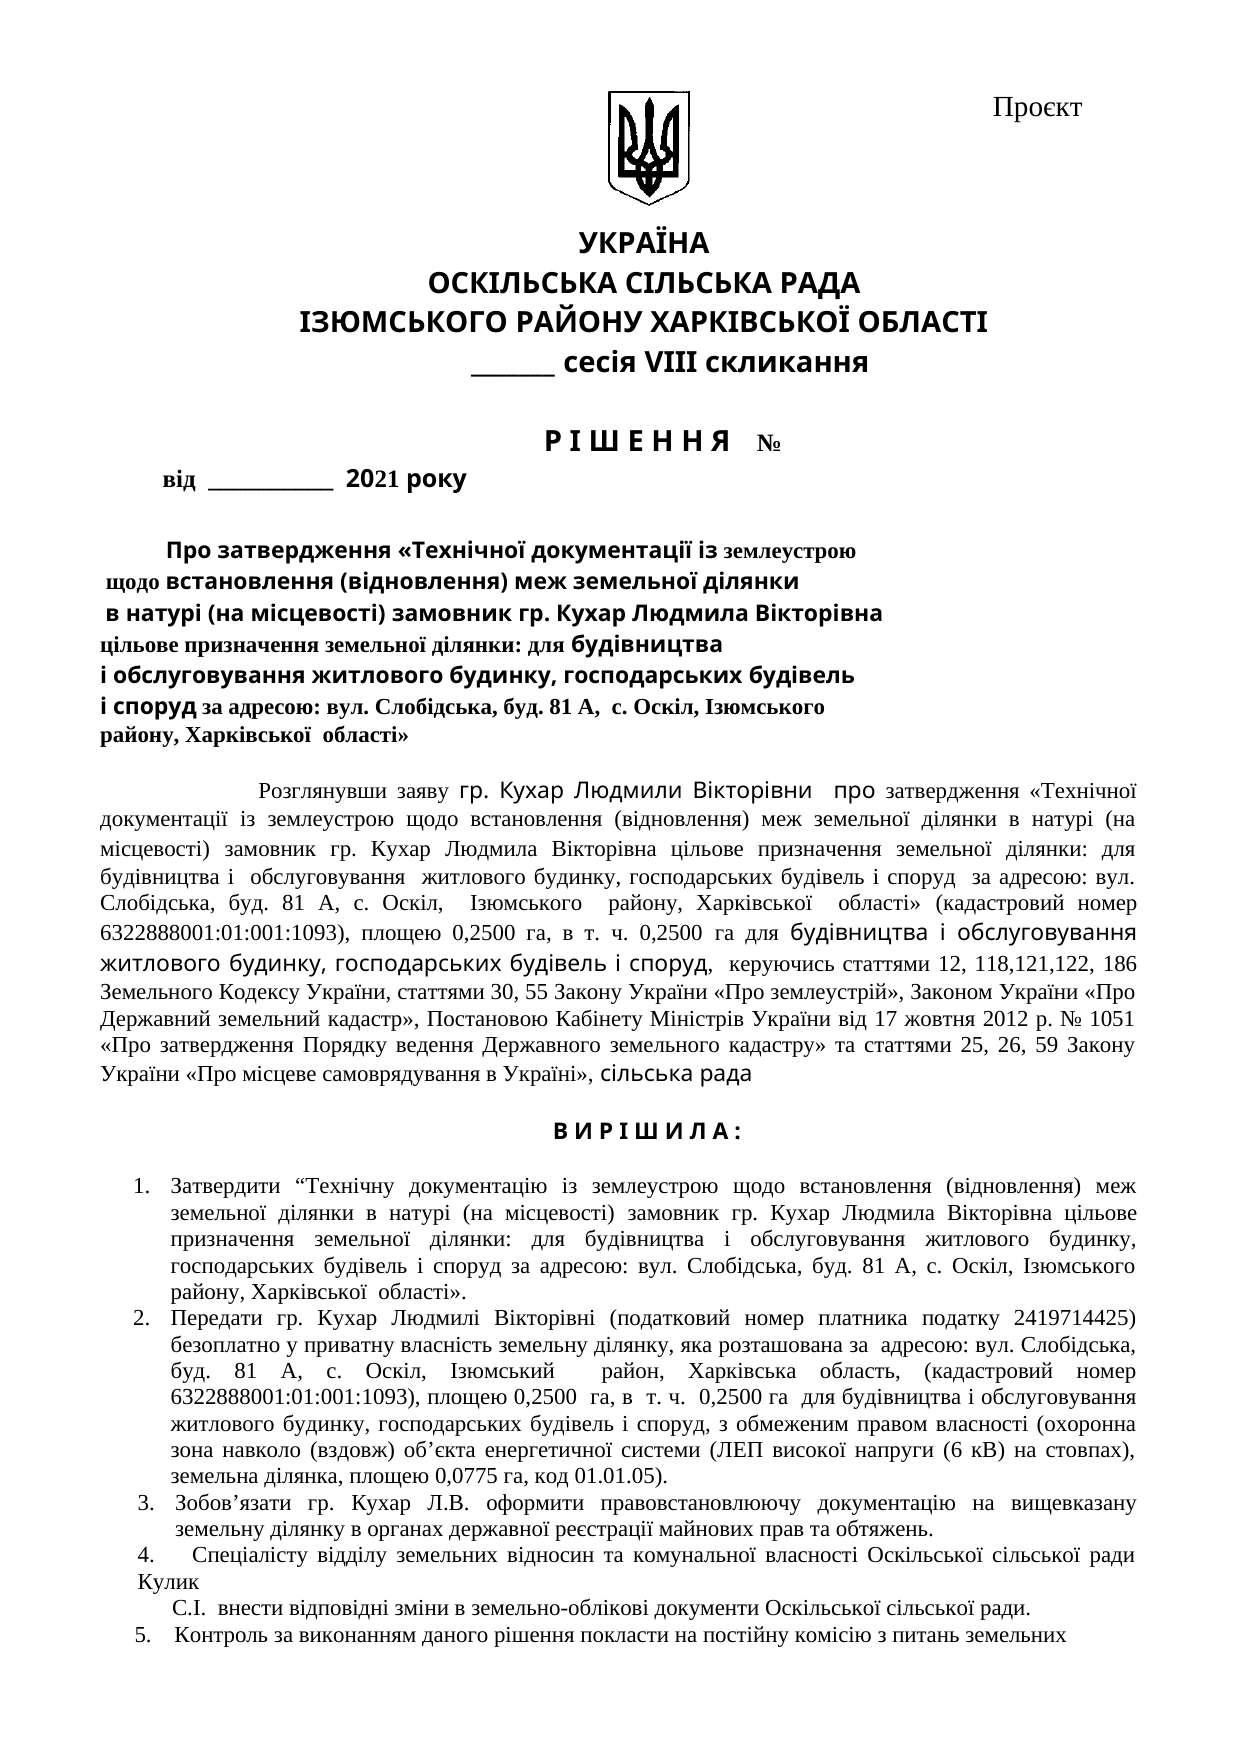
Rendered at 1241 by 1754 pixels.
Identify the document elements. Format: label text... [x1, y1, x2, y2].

text 5. Контроль за виконанням даного рішення покласти на постійну комісію з питань земельних [100, 1621, 1137, 1647]
text Розглянувши заяву гр. Кухар Людмили Вікторівни про затвердження «Технічної документації із землеустрою щодо встановлення (відновлення) меж земельної ділянки в натурі (на місцевості) замовник гр. Кухар Людмила Вікторівна цільове призначення земельної ділянки: для будівництва і обслуговування житлового будинку, господарських будівель і споруд за адресою: вул. Слобідська, буд. 81 А, с. Оскіл, Ізюмського району, Харківської області» (кадастровий номер 6322888001:01:001:1093), площею 0,2500 га, в т. ч. 0,2500 га для будівництва і обслуговування житлового будинку, господарських будівель і споруд, керуючись статтями 12, 118,121,122, 186 Земельного Кодексу України, статтями 30, 55 Закону України «Про землеустрій», Законом України «Про Державний земельний кадастр», Постановою Кабінету Міністрів України від 17 жовтня 2012 р. № 1051 «Про затвердження Порядку ведення Державного земельного кадастру» та статтями 25, 26, 59 Закону України «Про місцеве самоврядування в Україні», сільська рада [100, 774, 1137, 1089]
text Про затвердження «Технічної документації із землеустрою [100, 534, 1137, 565]
text цільове призначення земельної ділянки: для будівництва [100, 628, 1137, 659]
text від __________ 2021 року [150, 460, 1137, 494]
list Зобов’язати гр. Кухар Л.В. оформити правовстановлюючу документацію на вищевказану земельну ділянку в органах державної реєстрації майнових прав та обтяжень. [137, 1489, 1137, 1542]
text _______ сесія VІІІ скликання [100, 341, 1137, 381]
text і обслуговування житлового будинку, господарських будівель [100, 659, 1137, 690]
text і споруд за адресою: вул. Слобідська, буд. 81 А, с. Оскіл, Ізюмського [100, 690, 1137, 722]
list Передати гр. Кухар Людмилі Вікторівні (податковий номер платника податку 2419714425) безоплатно у приватну власність земельну ділянку, яка розташована за адресою: вул. Слобідська, буд. 81 А, с. Оскіл, Ізюмський район, Харківська область, (кадастровий номер 6322888001:01:001:1093), площею 0,2500 га, в т. ч. 0,2500 га для будівництва і обслуговування житлового будинку, господарських будівель і споруд, з обмеженим правом власності (охоронна зона навколо (вздовж) об’єкта енергетичної системи (ЛЕП високої напруги (6 кВ) на стовпах), земельна ділянка, площею 0,0775 га, код 01.01.05). [133, 1304, 1137, 1489]
list Затвердити “Технічну документацію із землеустрою щодо встановлення (відновлення) меж земельної ділянки в натурі (на місцевості) замовник гр. Кухар Людмила Вікторівна цільове призначення земельної ділянки: для будівництва і обслуговування житлового будинку, господарських будівель і споруд за адресою: вул. Слобідська, буд. 81 А, с. Оскіл, Ізюмського району, Харківської області». [133, 1173, 1137, 1304]
text щодо встановлення (відновлення) меж земельної ділянки [100, 565, 1137, 597]
text Р І Ш Е Н Н Я № [150, 421, 1137, 460]
text району, Харківської області» [100, 722, 1137, 748]
text ОСКІЛЬСЬКА СІЛЬСЬКА РАДА [150, 262, 1137, 302]
text в натурі (на місцевості) замовник гр. Кухар Людмила Вікторівна [100, 597, 1137, 628]
text С.І. внести відповідні зміни в земельно-облікові документи Оскільської сільської ради. [137, 1594, 1137, 1621]
text ІЗЮМСЬКОГО РАЙОНУ ХАРКІВСЬКОЇ ОБЛАСТІ [150, 302, 1137, 341]
text УКРАЇНА [150, 222, 1137, 262]
text 4. Спеціалісту відділу земельних відносин та комунальної власності Оскільської сільської ради Кулик [137, 1542, 1137, 1594]
table_header Проєкт [111, 89, 1130, 222]
text В И Р І Ш И Л А : [100, 1115, 1137, 1146]
